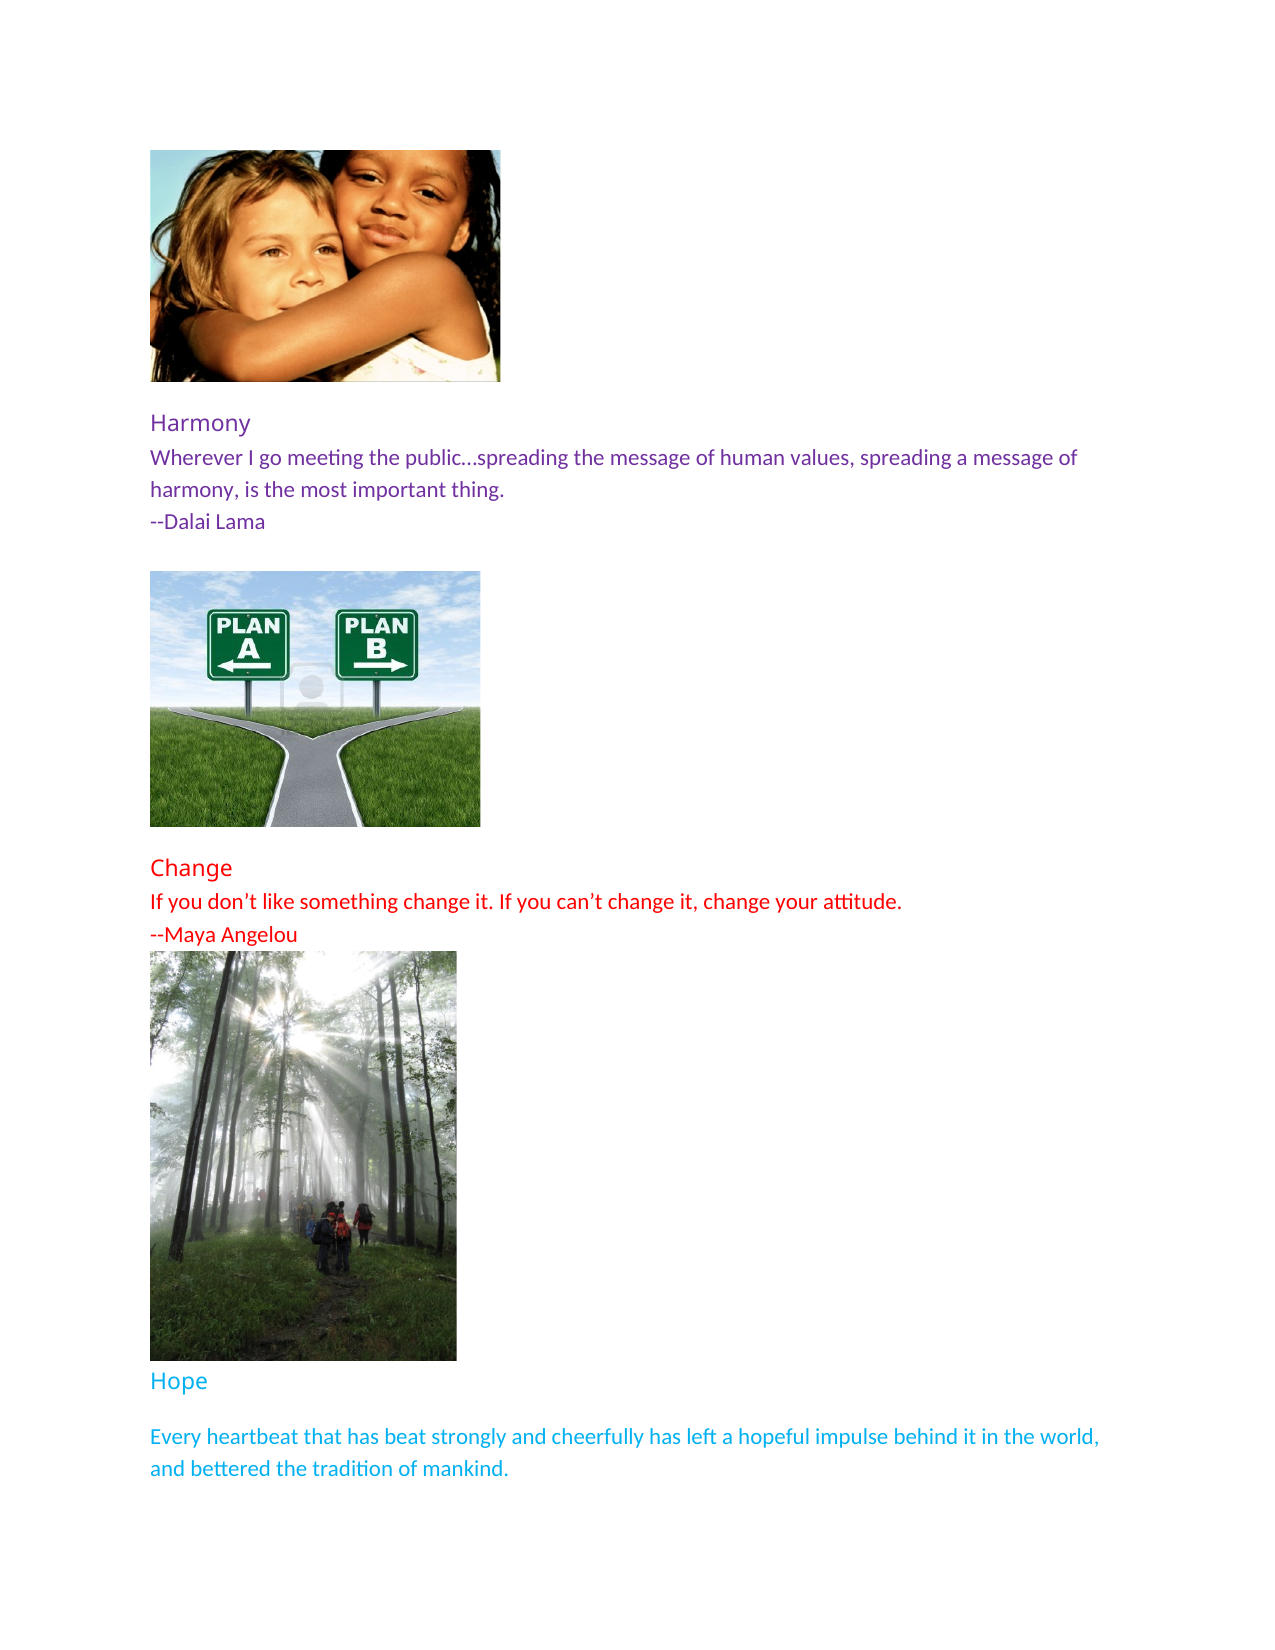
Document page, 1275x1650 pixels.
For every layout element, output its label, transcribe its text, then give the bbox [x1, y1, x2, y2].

picture [150, 951, 457, 1361]
text --Maya Angelou [150, 920, 1125, 948]
text Every heartbeat that has beat strongly and cheerfully has left a hopeful impulse behind it in the world, and bettered the tradition of mankind. [150, 1422, 1125, 1482]
text --Dalai Lama [150, 507, 1125, 535]
text Hope [150, 1365, 1125, 1396]
text Change [150, 852, 1125, 883]
text Harmony [150, 407, 1125, 438]
picture [150, 150, 501, 382]
text Wherever I go meeting the public…spreading the message of human values, spreading a message of harmony, is the most important thing. [150, 443, 1125, 503]
text If you don’t like something change it. If you can’t change it, change your attitude. [150, 887, 1125, 916]
picture [150, 571, 481, 827]
